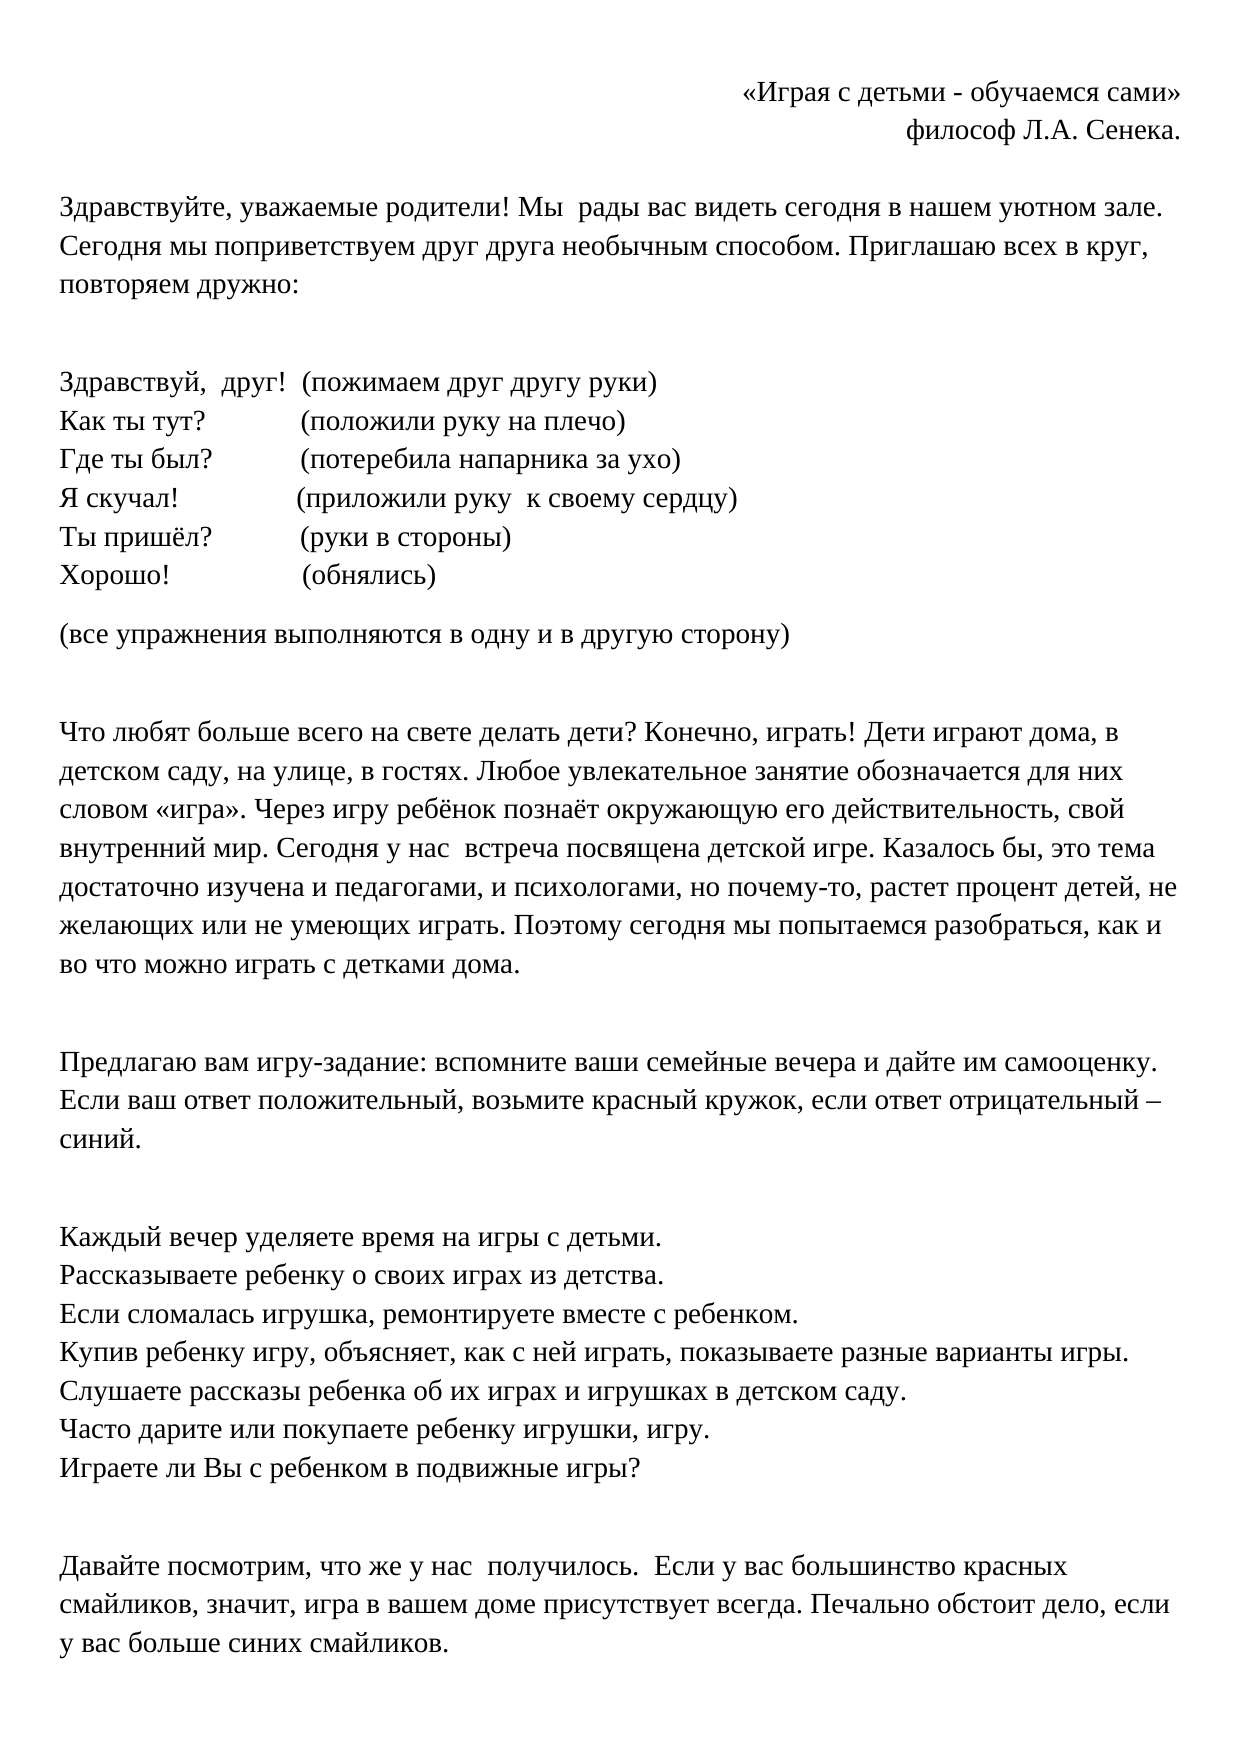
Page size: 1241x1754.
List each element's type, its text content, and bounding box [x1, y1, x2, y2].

text (все упражнения выполняются в одну и в другую сторону) [59, 617, 1181, 650]
text Здравствуйте, уважаемые родители! Мы рады вас видеть сегодня в нашем уютном зале. Сегодня мы поприветствуем друг друга необычным способом. Приглашаю всех в круг, повторяем дружно: [59, 151, 1181, 300]
text философ Л.А. Сенека. [59, 112, 1181, 146]
text «Играя с детьми - обучаемся сами» [59, 74, 1181, 107]
text Что любят больше всего на свете делать дети? Конечно, играть! Дети играют дома, в детском саду, на улице, в гостях. Любое увлекательное занятие обозначается для них словом «игра». Через игру ребёнок познаёт окружающую его действительность, свой внутренний мир. Сегодня у нас встреча посвящена детской игре. Казалось бы, это тема достаточно изучена и педагогами, и психологами, но почему-то, растет процент детей, не желающих или не умеющих играть. Поэтому сегодня мы попытаемся разобраться, как и во что можно играть с детками дома. [59, 676, 1181, 979]
text Предлагаю вам игру-задание: вспомните ваши семейные вечера и дайте им самооценку. Если ваш ответ положительный, возьмите красный кружок, если ответ отрицательный – синий. [59, 1005, 1181, 1154]
text Здравствуй, друг! (пожимаем друг другу руки) Как ты тут? (положили руку на плечо) Где ты был? (потеребила напарника за ухо) Я скучал! (приложили руку к своему сердцу) Ты пришёл? (руки в стороны) Хорошо! (обнялись) [59, 326, 1181, 591]
text Каждый вечер уделяете время на игры с детьми. Рассказываете ребенку о своих играх из детства. Если сломалась игрушка, ремонтируете вместе с ребенком. Купив ребенку игру, объясняет, как с ней играть, показываете разные варианты игры. Слушаете рассказы ребенка об их играх и игрушках в детском саду. Часто дарите или покупаете ребенку игрушки, игру. Играете ли Вы с ребенком в подвижные игры? [59, 1180, 1181, 1483]
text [59, 1509, 1181, 1658]
